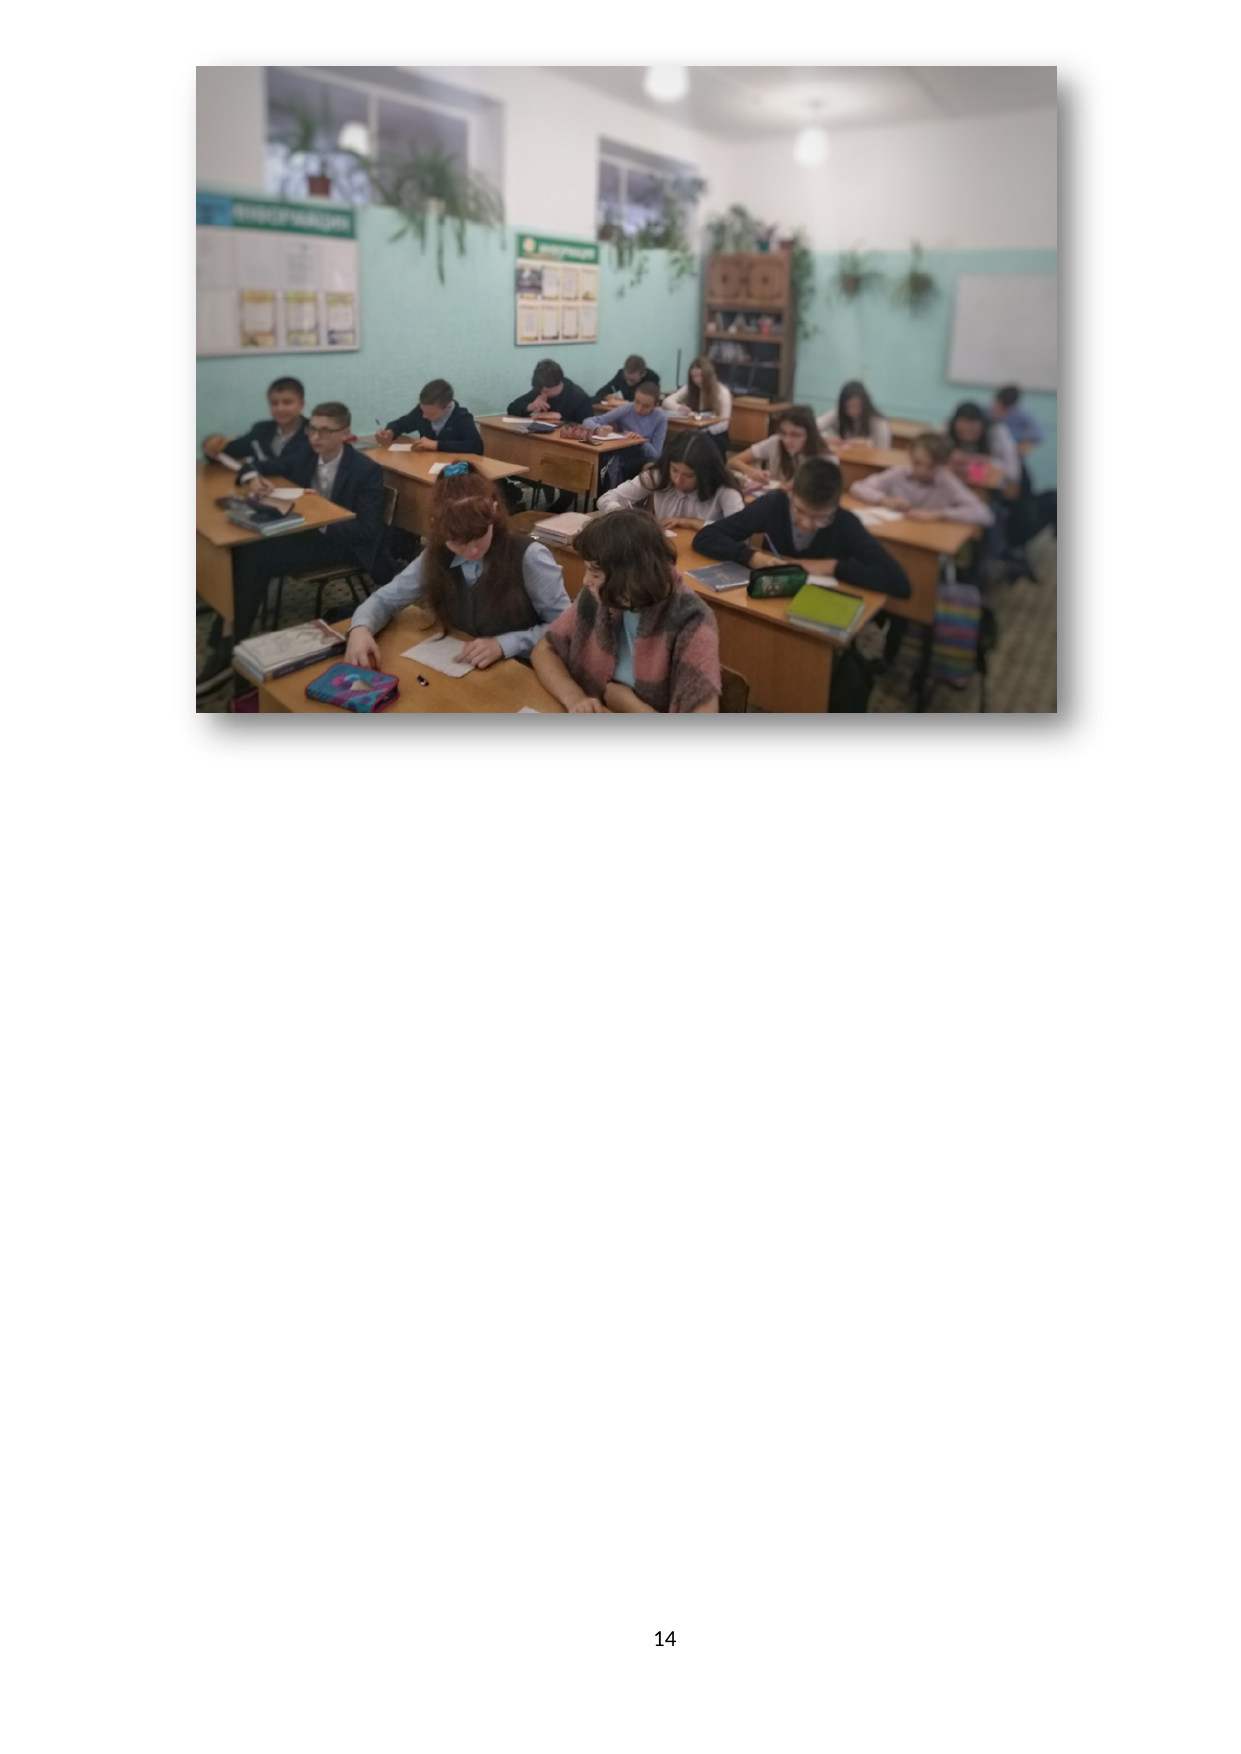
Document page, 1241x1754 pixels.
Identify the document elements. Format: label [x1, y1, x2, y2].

picture [171, 47, 1116, 761]
